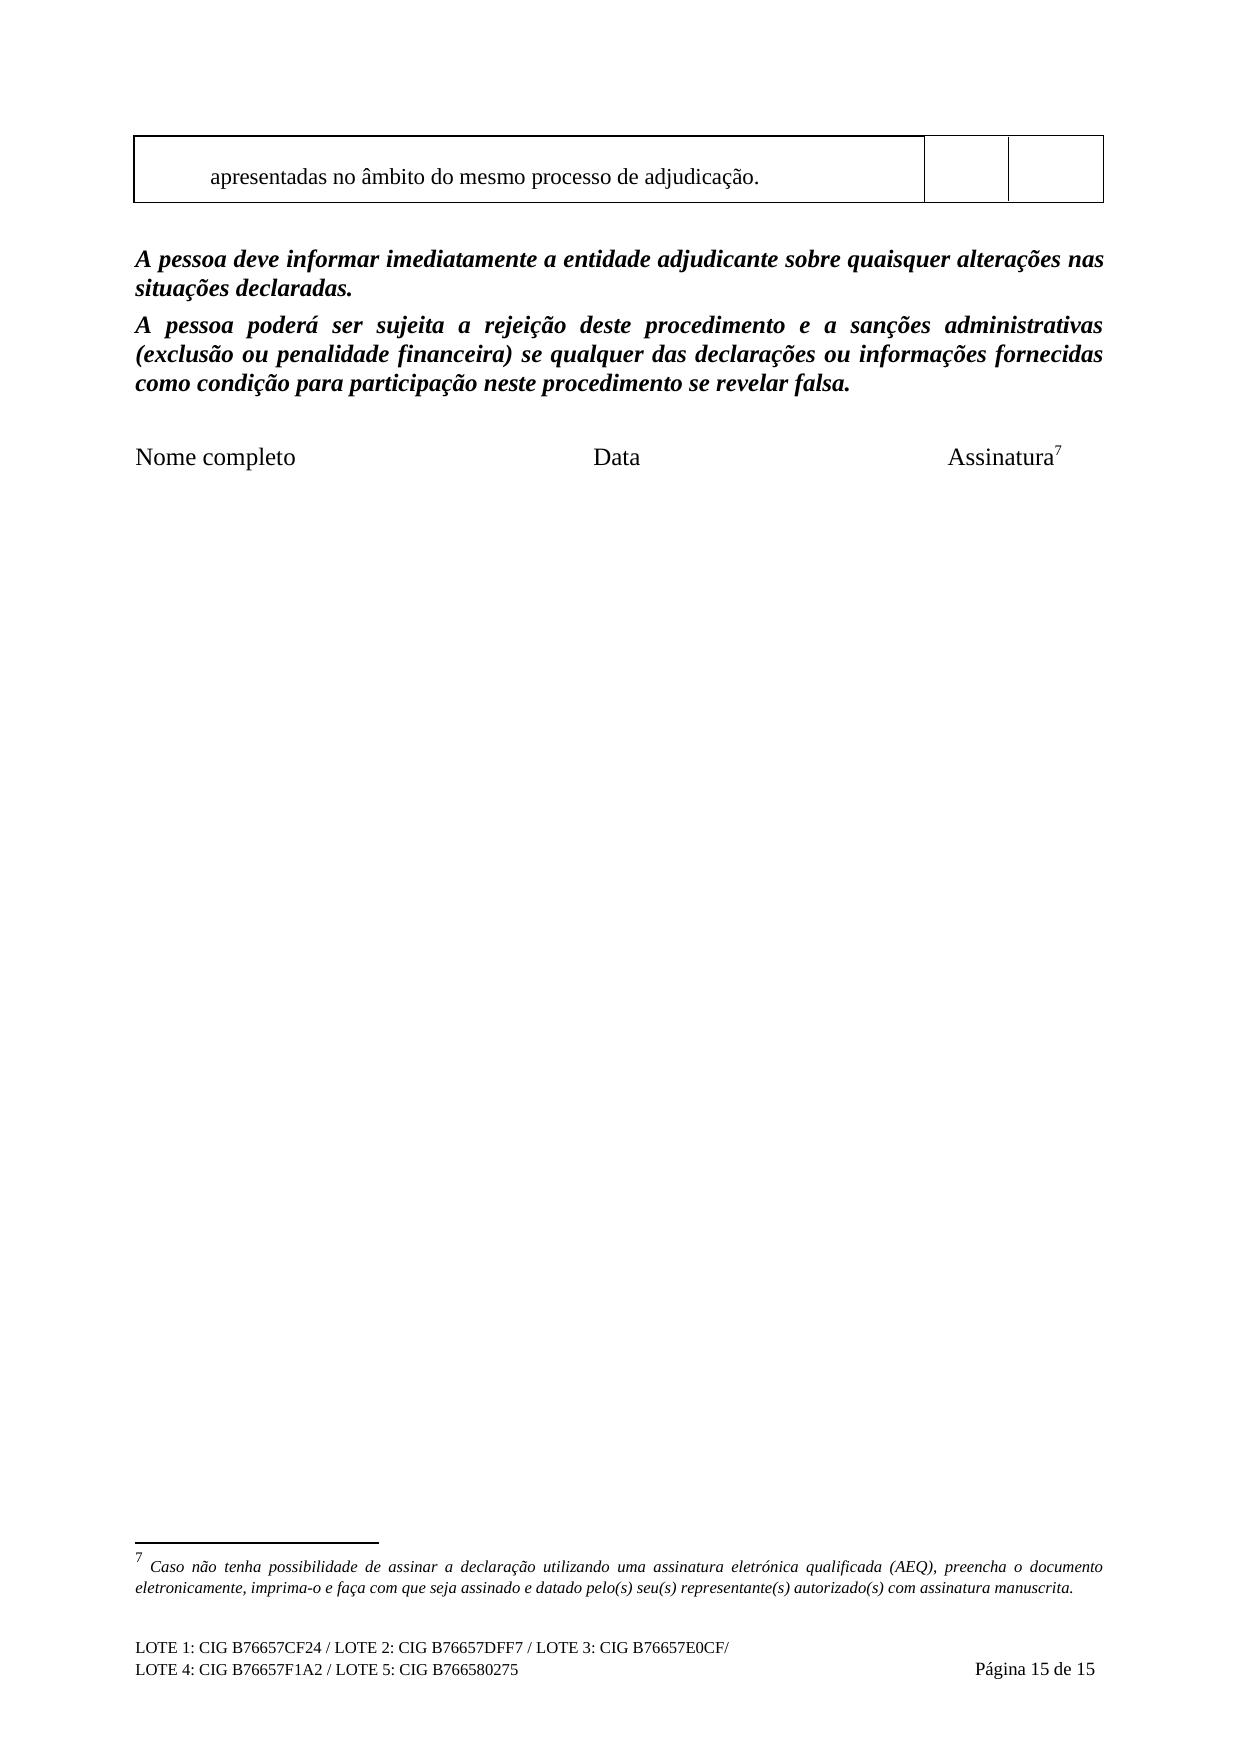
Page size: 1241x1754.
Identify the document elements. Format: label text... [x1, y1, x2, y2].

table_cell [1009, 136, 1103, 202]
text A pessoa deve informar imediatamente a entidade adjudicante sobre quaisquer alterações nas situações declaradas. [135, 244, 1105, 302]
text Nome completo Data Assinatura [135, 442, 1105, 471]
text A pessoa poderá ser sujeita a rejeição deste procedimento e a sanções administrativas (exclusão ou penalidade financeira) se qualquer das declarações ou informações fornecidas como condição para participação neste procedimento se revelar falsa. [135, 310, 1105, 397]
table_cell [925, 136, 1009, 202]
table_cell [135, 137, 924, 202]
